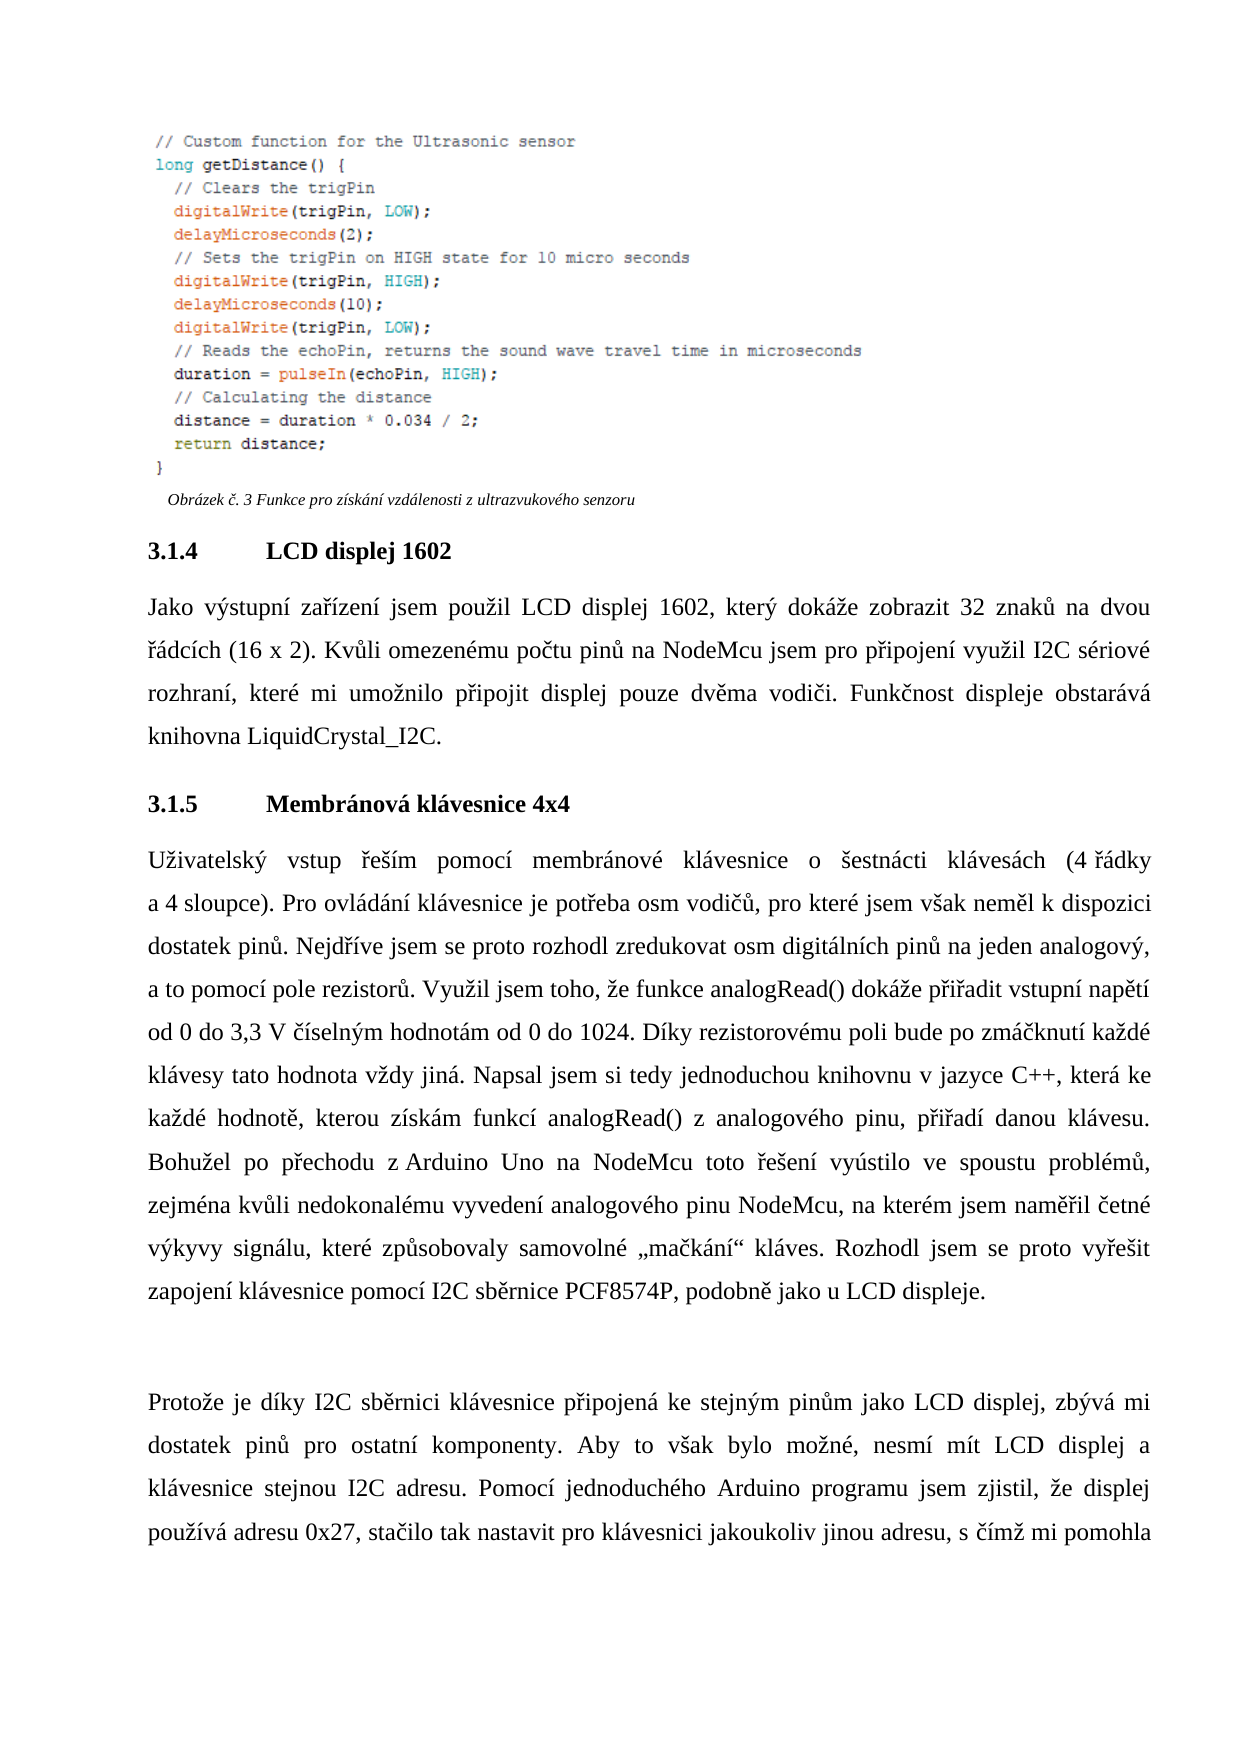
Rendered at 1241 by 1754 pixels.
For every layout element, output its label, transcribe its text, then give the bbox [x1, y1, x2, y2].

text Jako výstupní zařízení jsem použil LCD displej 1602, který dokáže zobrazit 32 znaků na dvou řádcích (16 x 2). Kvůli omezenému počtu pinů na NodeMcu jsem pro připojení využil I2C sériové rozhraní, které mi umožnilo připojit displej pouze dvěma vodiči. Funkčnost displeje obstarává knihovna LiquidCrystal_I2C. [148, 592, 1152, 750]
subtitle LCD displej 1602 [148, 536, 1152, 565]
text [148, 1387, 1152, 1545]
picture [147, 129, 876, 497]
text Uživatelský vstup řeším pomocí membránové klávesnice o šestnácti klávesách (4 řádky a 4 sloupce). Pro ovládání klávesnice je potřeba osm vodičů, pro které jsem však neměl k dispozici dostatek pinů. Nejdříve jsem se proto rozhodl zredukovat osm digitálních pinů na jeden analogový, a to pomocí pole rezistorů. Využil jsem toho, že funkce analogRead() dokáže přiřadit vstupní napětí od 0 do 3,3 V číselným hodnotám od 0 do 1024. Díky rezistorovému poli bude po zmáčknutí každé klávesy tato hodnota vždy jiná. Napsal jsem si tedy jednoduchou knihovnu v jazyce C++, která ke každé hodnotě, kterou získám funkcí analogRead() z analogového pinu, přiřadí danou klávesu. Bohužel po přechodu z Arduino Uno na NodeMcu toto řešení vyústilo ve spoustu problémů, zejména kvůli nedokonalému vyvedení analogového pinu NodeMcu, na kterém jsem naměřil četné výkyvy signálu, které způsobovaly samovolné „mačkání“ kláves. Rozhodl jsem se proto vyřešit zapojení klávesnice pomocí I2C sběrnice PCF8574P, podobně jako u LCD displeje. [148, 845, 1152, 1305]
subtitle Membránová klávesnice 4x4 [148, 789, 1152, 818]
